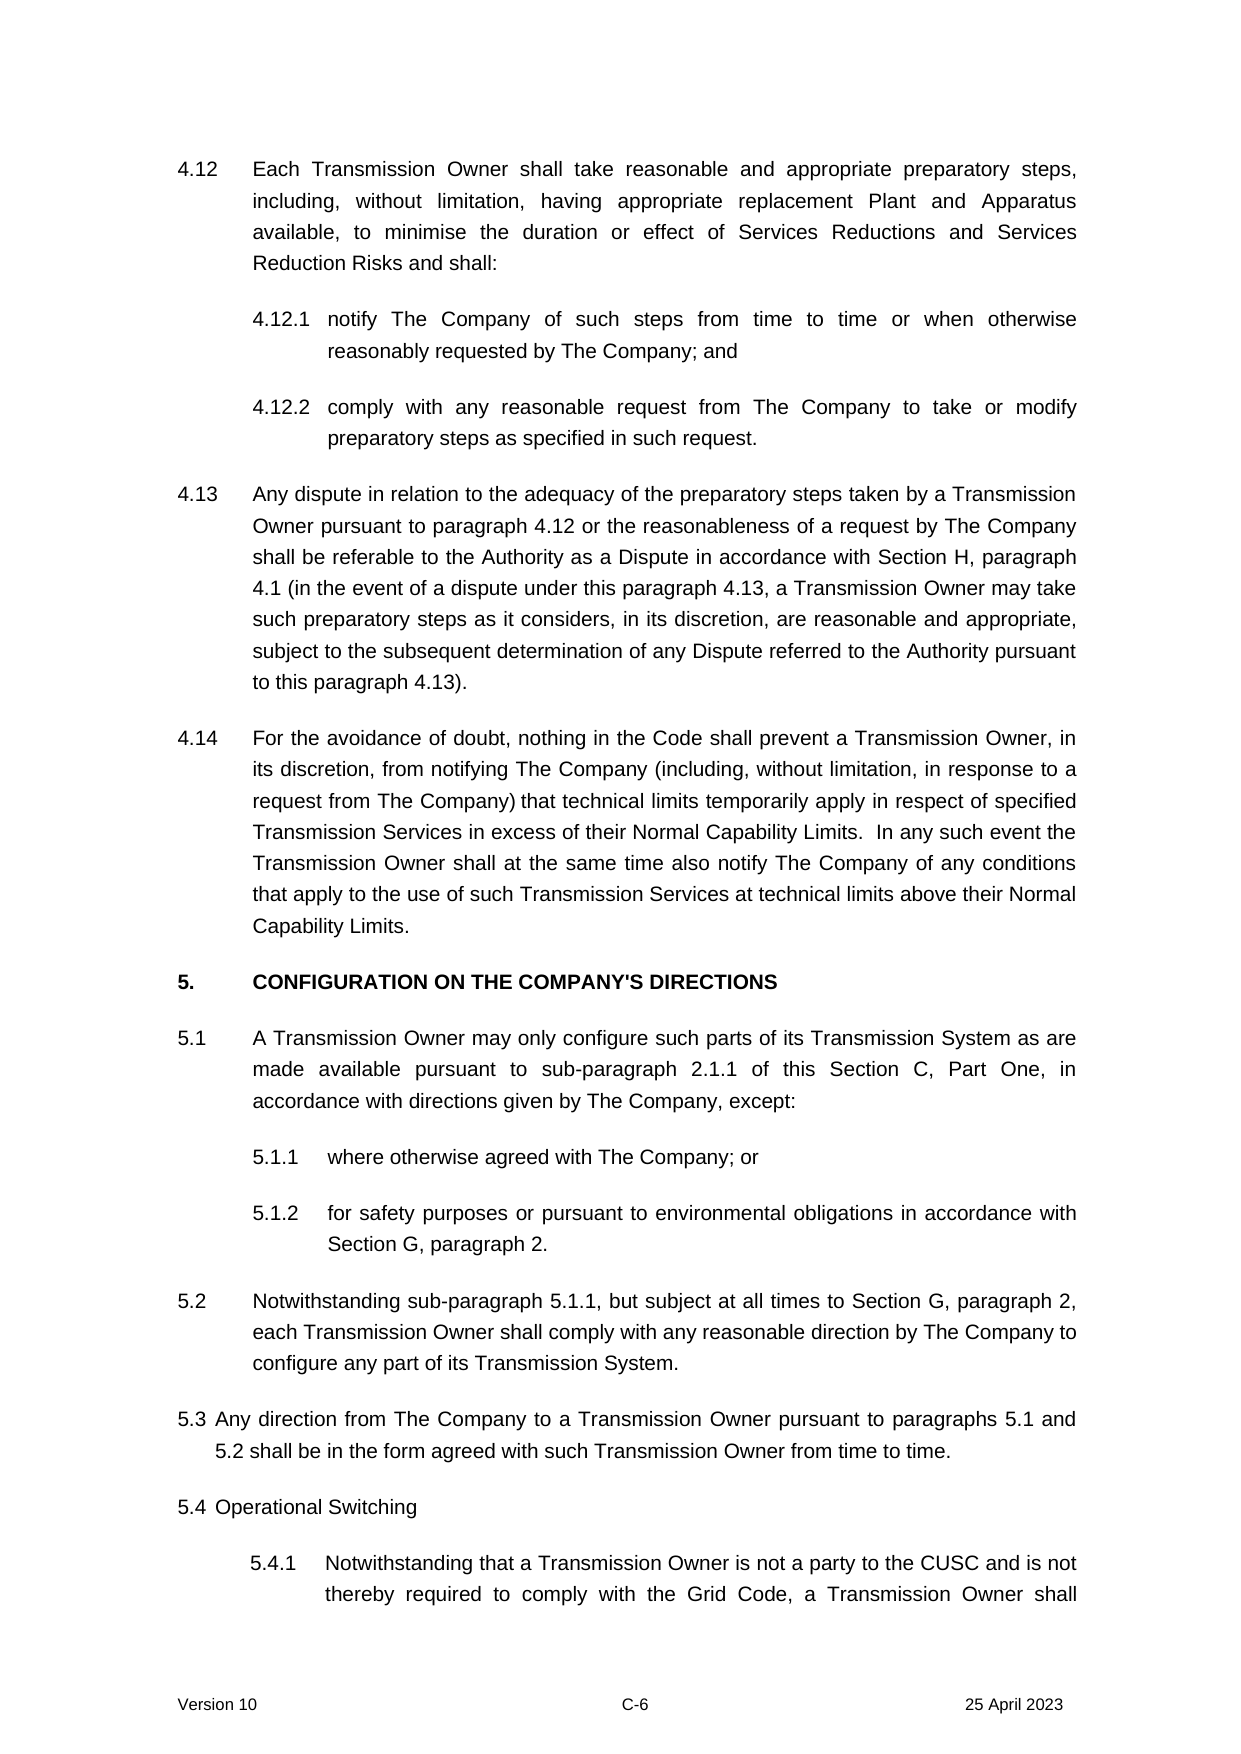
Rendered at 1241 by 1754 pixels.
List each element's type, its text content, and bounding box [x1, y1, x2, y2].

text 5.1.1 where otherwise agreed with The Company; or [252, 1137, 1078, 1169]
list Any direction from The Company to a Transmission Owner pursuant to paragraphs 5.1 and 5.2 shall be in the form agreed with such Transmission Owner from time to time. [177, 1400, 1078, 1462]
text 5. CONFIGURATION ON THE COMPANY'S DIRECTIONS [177, 962, 1078, 994]
list Operational Switching [177, 1487, 1078, 1519]
text 5.1.2 for safety purposes or pursuant to environmental obligations in accordance with Section G, paragraph 2. [252, 1194, 1078, 1256]
text 4.12.2 comply with any reasonable request from The Company to take or modify preparatory steps as specified in such request. [252, 387, 1078, 450]
text 4.12 Each Transmission Owner shall take reasonable and appropriate preparatory steps, including, without limitation, having appropriate replacement Plant and Apparatus available, to minimise the duration or effect of Services Reductions and Services Reduction Risks and shall: [177, 150, 1078, 275]
text 5.1 A Transmission Owner may only configure such parts of its Transmission System as are made available pursuant to sub-paragraph 2.1.1 of this Section C, Part One, in accordance with directions given by The Company, except: [177, 1019, 1078, 1112]
text 4.14 For the avoidance of doubt, nothing in the Code shall prevent a Transmission Owner, in its discretion, from notifying The Company (including, without limitation, in response to a request from The Company) that technical limits temporarily apply in respect of specified Transmission Services in excess of their Normal Capability Limits. In any such event the Transmission Owner shall at the same time also notify The Company of any conditions that apply to the use of such Transmission Services at technical limits above their Normal Capability Limits. [177, 719, 1078, 937]
text 5.2 Notwithstanding sub-paragraph 5.1.1, but subject at all times to Section G, paragraph 2, each Transmission Owner shall comply with any reasonable direction by The Company to configure any part of its Transmission System. [177, 1281, 1078, 1375]
text 4.12.1 notify The Company of such steps from time to time or when otherwise reasonably requested by The Company; and [252, 300, 1078, 362]
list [250, 1544, 1078, 1606]
text 4.13 Any dispute in relation to the adequacy of the preparatory steps taken by a Transmission Owner pursuant to paragraph 4.12 or the reasonableness of a request by The Company shall be referable to the Authority as a Dispute in accordance with Section H, paragraph 4.1 (in the event of a dispute under this paragraph 4.13, a Transmission Owner may take such preparatory steps as it considers, in its discretion, are reasonable and appropriate, subject to the subsequent determination of any Dispute referred to the Authority pursuant to this paragraph 4.13). [177, 475, 1078, 694]
